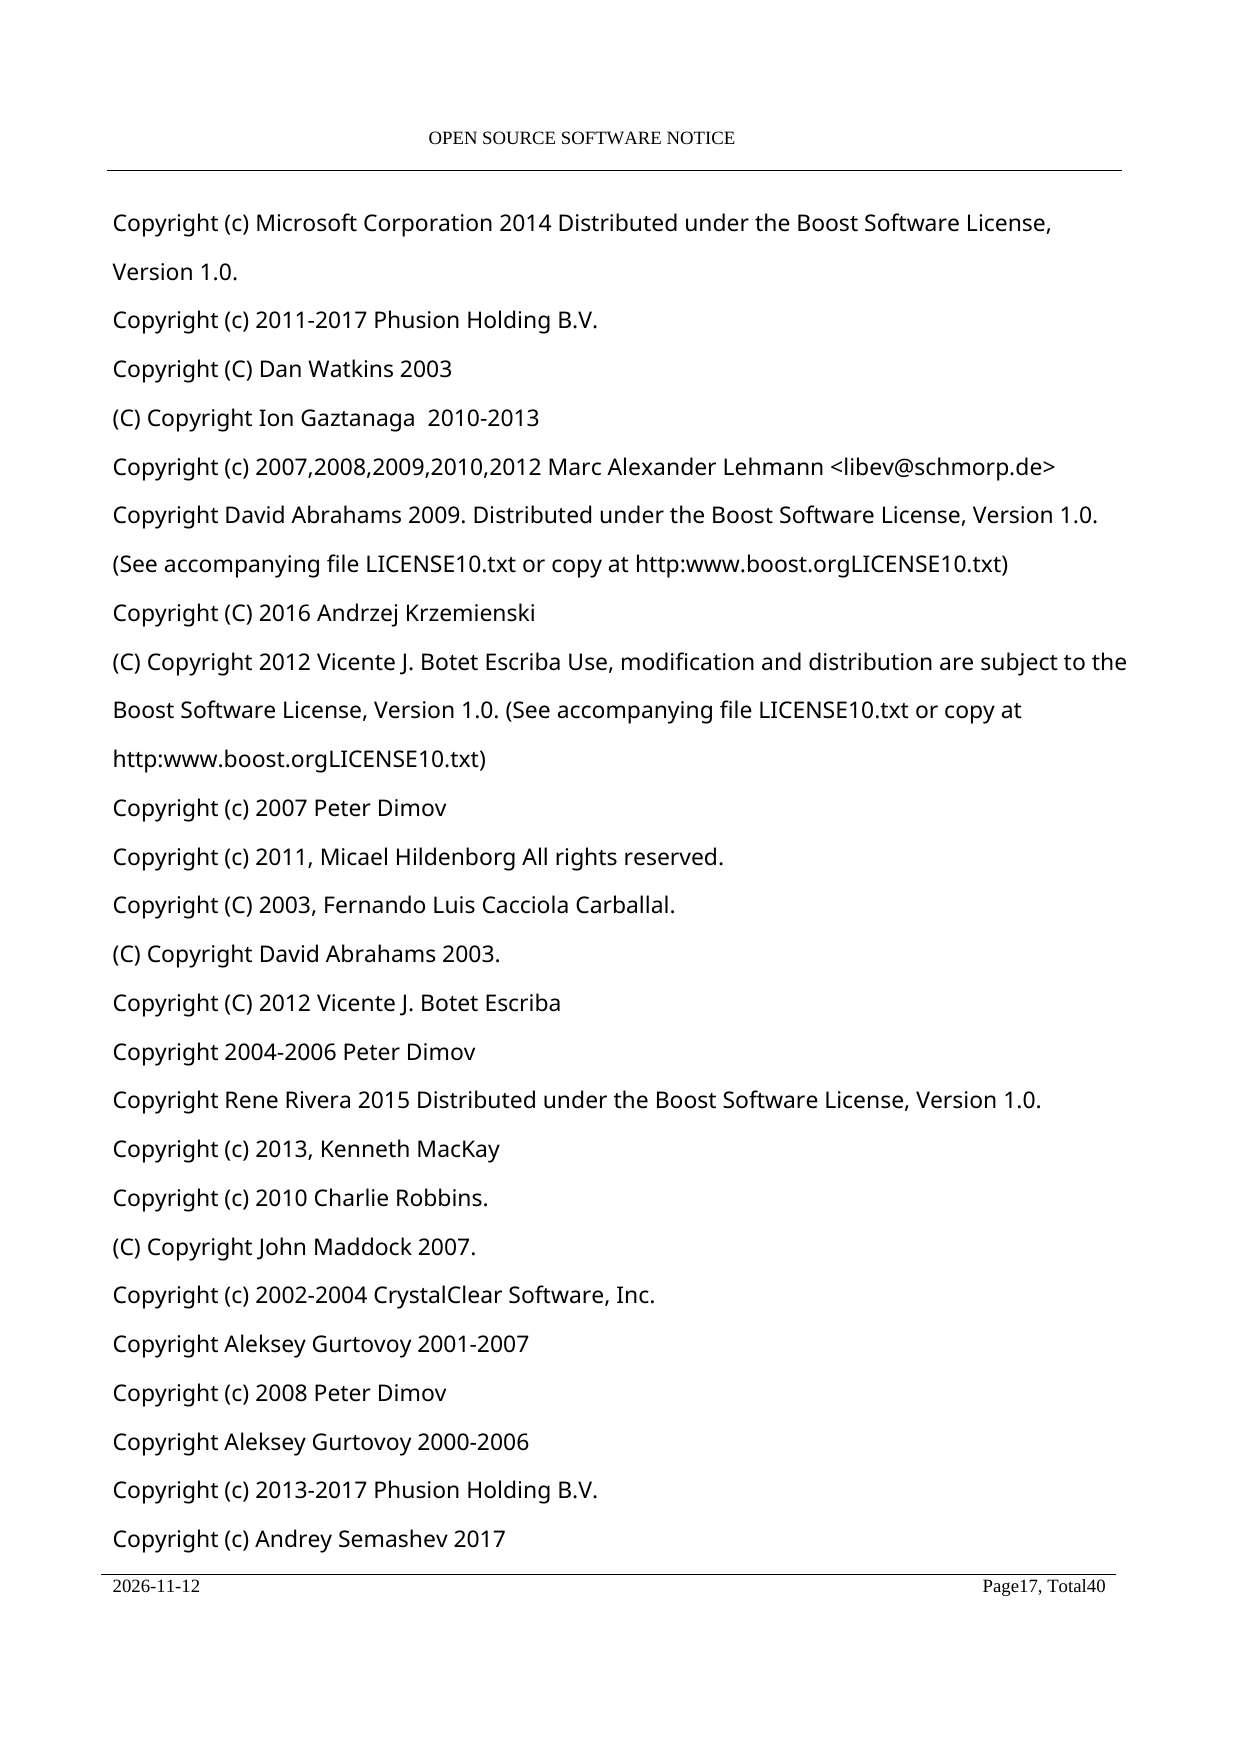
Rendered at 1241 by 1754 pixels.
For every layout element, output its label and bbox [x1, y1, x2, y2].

text [112, 206, 1128, 1555]
